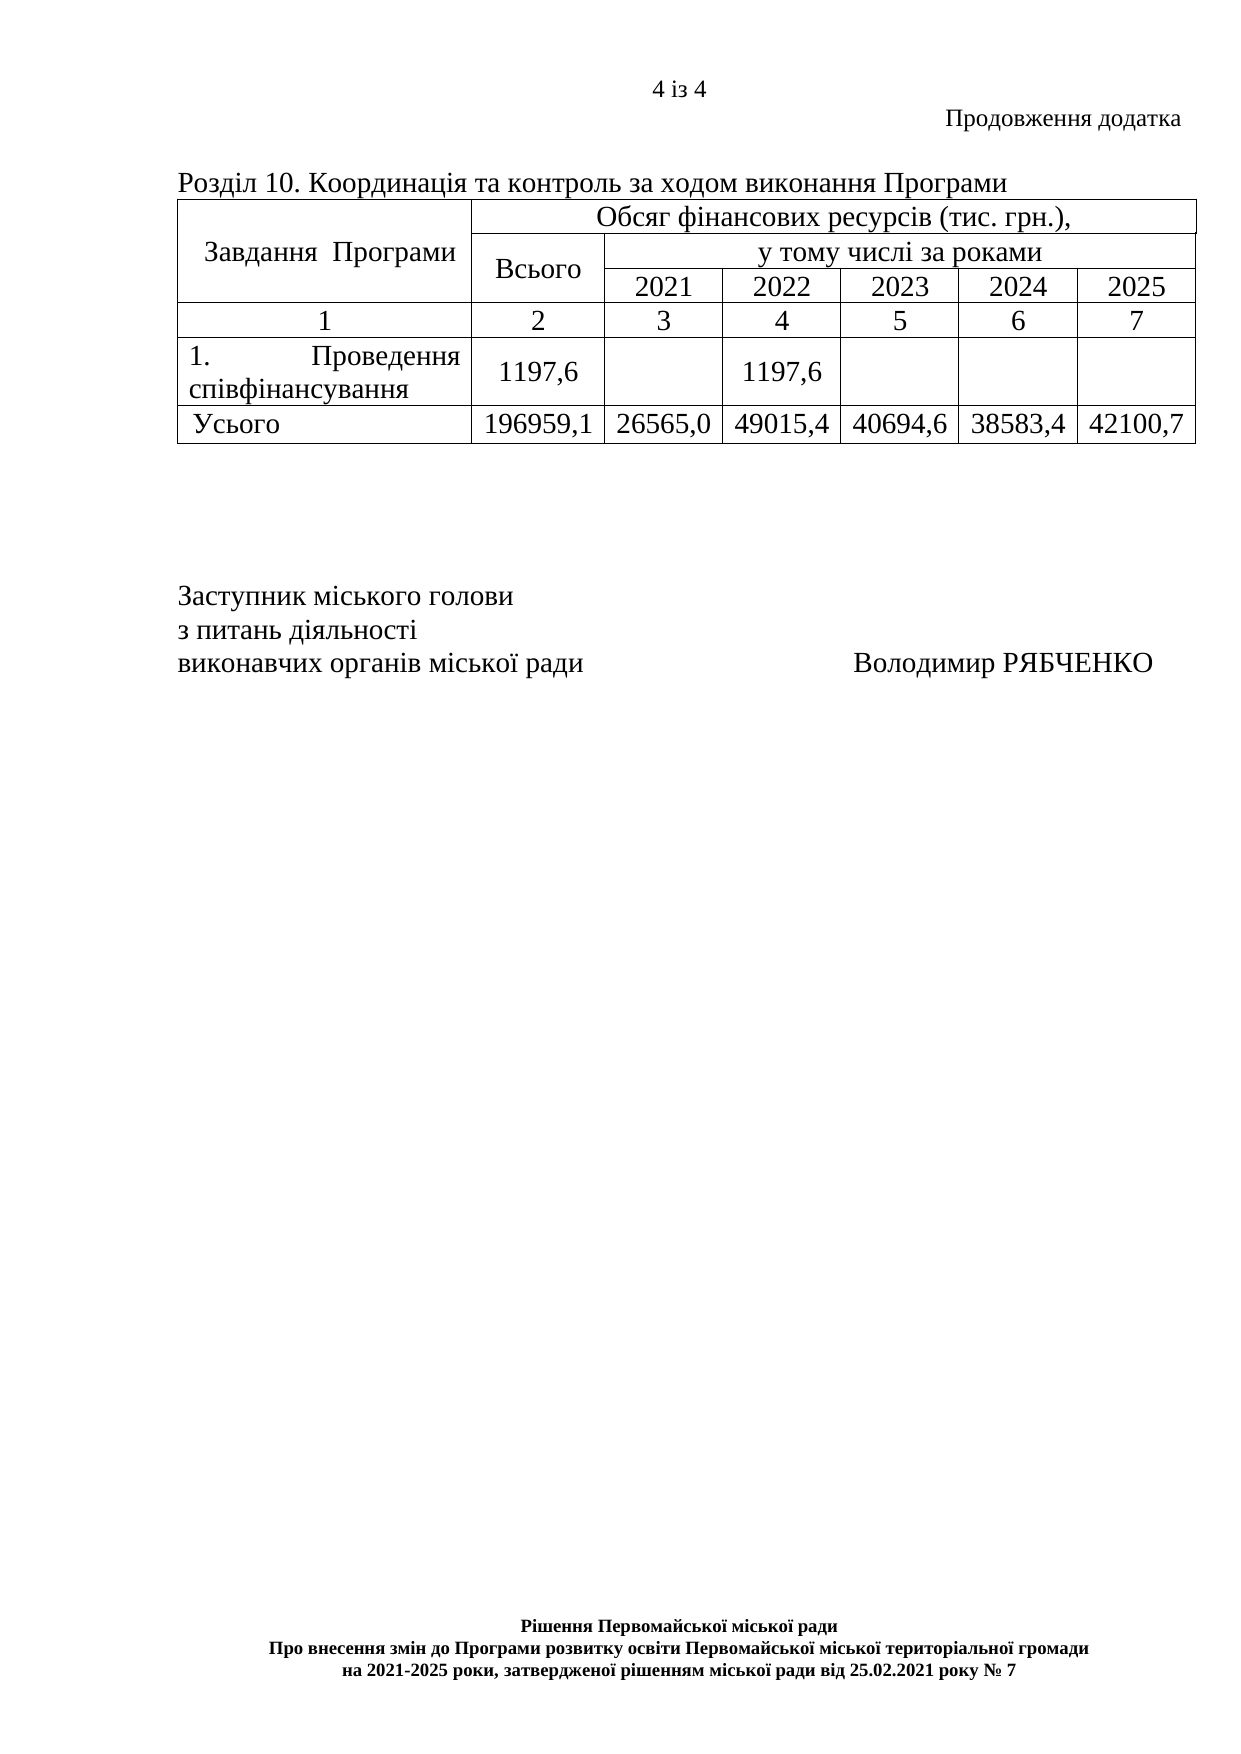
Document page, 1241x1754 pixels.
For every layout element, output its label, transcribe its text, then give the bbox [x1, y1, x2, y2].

table_cell Всього [472, 234, 604, 302]
text виконавчих органів міської ради Володимир РЯБЧЕНКО [177, 645, 1181, 679]
table_cell [959, 338, 1077, 405]
table_header Обсяг фінансових ресурсів (тис. грн.), [472, 200, 1196, 233]
table_cell 2022 [723, 269, 840, 302]
table_cell [841, 338, 958, 405]
table_cell 3 [605, 303, 722, 337]
table_cell 4 [723, 303, 840, 337]
table_cell 1 [178, 303, 471, 337]
table_cell 1197,6 [472, 338, 604, 405]
table_header Завдання Програми [178, 200, 471, 302]
table_cell 2023 [841, 269, 958, 302]
table_cell 40694,6 [841, 406, 958, 443]
table_cell 2021 [605, 269, 722, 302]
table_cell 2025 [1078, 269, 1195, 302]
table_cell 49015,4 [723, 406, 840, 443]
table_cell 5 [841, 303, 958, 337]
text Розділ 10. Координація та контроль за ходом виконання Програми [177, 165, 1181, 198]
table_cell 2 [472, 303, 604, 337]
table_cell у тому числі за роками [605, 234, 1195, 268]
table_cell 196959,1 [472, 406, 604, 443]
table_cell 1197,6 [723, 338, 840, 405]
table_cell 42100,7 [1078, 406, 1195, 443]
table_cell 2024 [959, 269, 1077, 302]
table_cell 26565,0 [605, 406, 722, 443]
table_cell 38583,4 [959, 406, 1077, 443]
table_cell 6 [959, 303, 1077, 337]
table_cell 7 [1078, 303, 1195, 337]
table_cell Усього [178, 406, 471, 443]
table_cell 1. Проведення співфінансування [178, 338, 471, 405]
table_cell [1078, 338, 1195, 405]
text Заступник міського голови з питань діяльності [177, 578, 1181, 645]
table_cell [605, 338, 722, 405]
